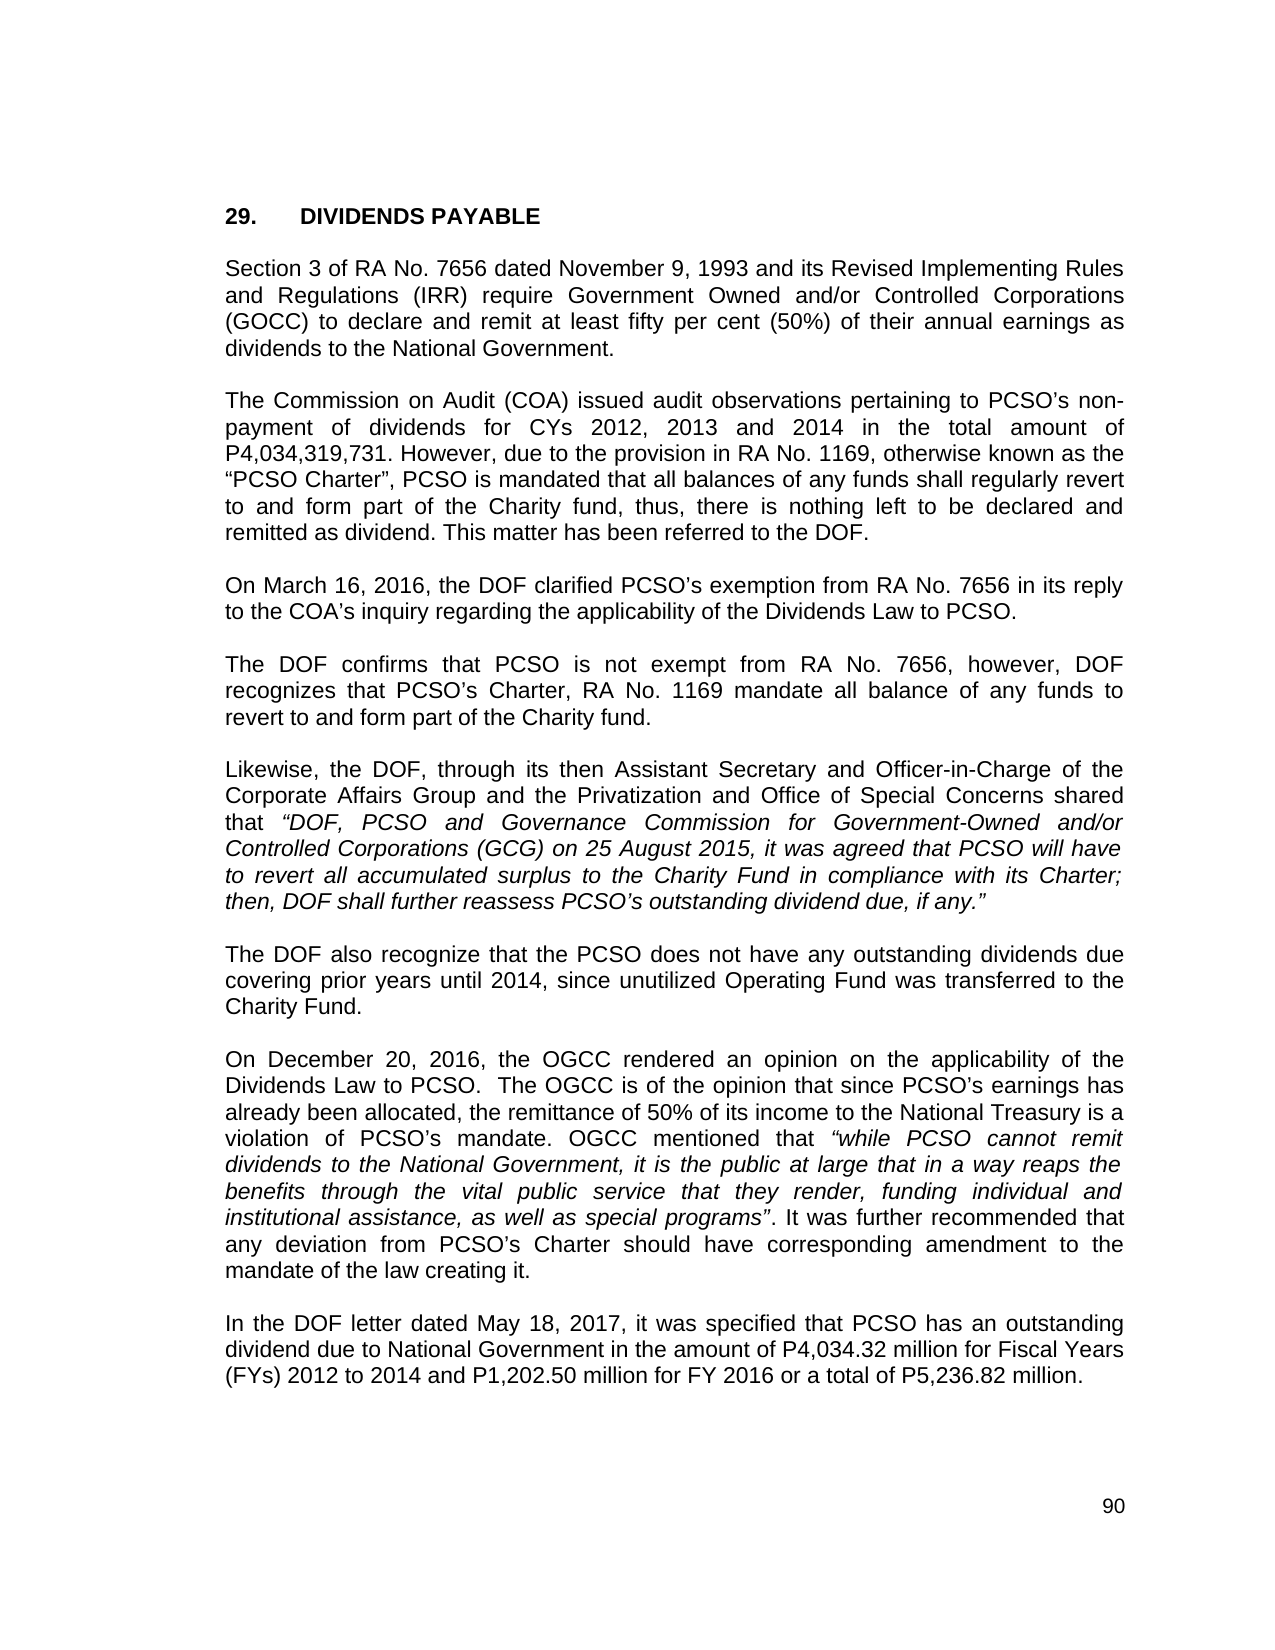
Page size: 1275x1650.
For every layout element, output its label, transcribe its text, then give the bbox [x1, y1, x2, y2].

list DIVIDENDS PAYABLE [225, 203, 1125, 229]
text In the DOF letter dated May 18, 2017, it was specified that PCSO has an outstanding dividend due to National Government in the amount of P4,034.32 million for Fiscal Years (FYs) 2012 to 2014 and P1,202.50 million for FY 2016 or a total of P5,236.82 million. [225, 1309, 1125, 1389]
text The DOF also recognize that the PCSO does not have any outstanding dividends due covering prior years until 2014, since unutilized Operating Fund was transferred to the Charity Fund. [225, 941, 1125, 1020]
text The Commission on Audit (COA) issued audit observations pertaining to PCSO’s non-payment of dividends for CYs 2012, 2013 and 2014 in the total amount of P4,034,319,731. However, due to the provision in RA No. 1169, otherwise known as the “PCSO Charter”, PCSO is mandated that all balances of any funds shall regularly revert to and form part of the Charity fund, thus, there is nothing left to be declared and remitted as dividend. This matter has been referred to the DOF. [225, 387, 1125, 545]
text Section 3 of RA No. 7656 dated November 9, 1993 and its Revised Implementing Rules and Regulations (IRR) require Government Owned and/or Controlled Corporations (GOCC) to declare and remit at least fifty per cent (50%) of their annual earnings as dividends to the National Government. [225, 255, 1125, 361]
text Likewise, the DOF, through its then Assistant Secretary and Officer-in-Charge of the Corporate Affairs Group and the Privatization and Office of Special Concerns shared that “DOF, PCSO and Governance Commission for Government-Owned and/or Controlled Corporations (GCG) on 25 August 2015, it was agreed that PCSO will have to revert all accumulated surplus to the Charity Fund in compliance with its Charter; then, DOF shall further reassess PCSO’s outstanding dividend due, if any.” [225, 756, 1125, 914]
text On March 16, 2016, the DOF clarified PCSO’s exemption from RA No. 7656 in its reply to the COA’s inquiry regarding the applicability of the Dividends Law to PCSO. [225, 572, 1125, 624]
text The DOF confirms that PCSO is not exempt from RA No. 7656, however, DOF recognizes that PCSO’s Charter, RA No. 1169 mandate all balance of any funds to revert to and form part of the Charity fund. [225, 651, 1125, 730]
text On December 20, 2016, the OGCC rendered an opinion on the applicability of the Dividends Law to PCSO. The OGCC is of the opinion that since PCSO’s earnings has already been allocated, the remittance of 50% of its income to the National Treasury is a violation of PCSO’s mandate. OGCC mentioned that “while PCSO cannot remit dividends to the National Government, it is the public at large that in a way reaps the benefits through the vital public service that they render, funding individual and institutional assistance, as well as special programs”. It was further recommended that any deviation from PCSO’s Charter should have corresponding amendment to the mandate of the law creating it. [225, 1046, 1125, 1283]
